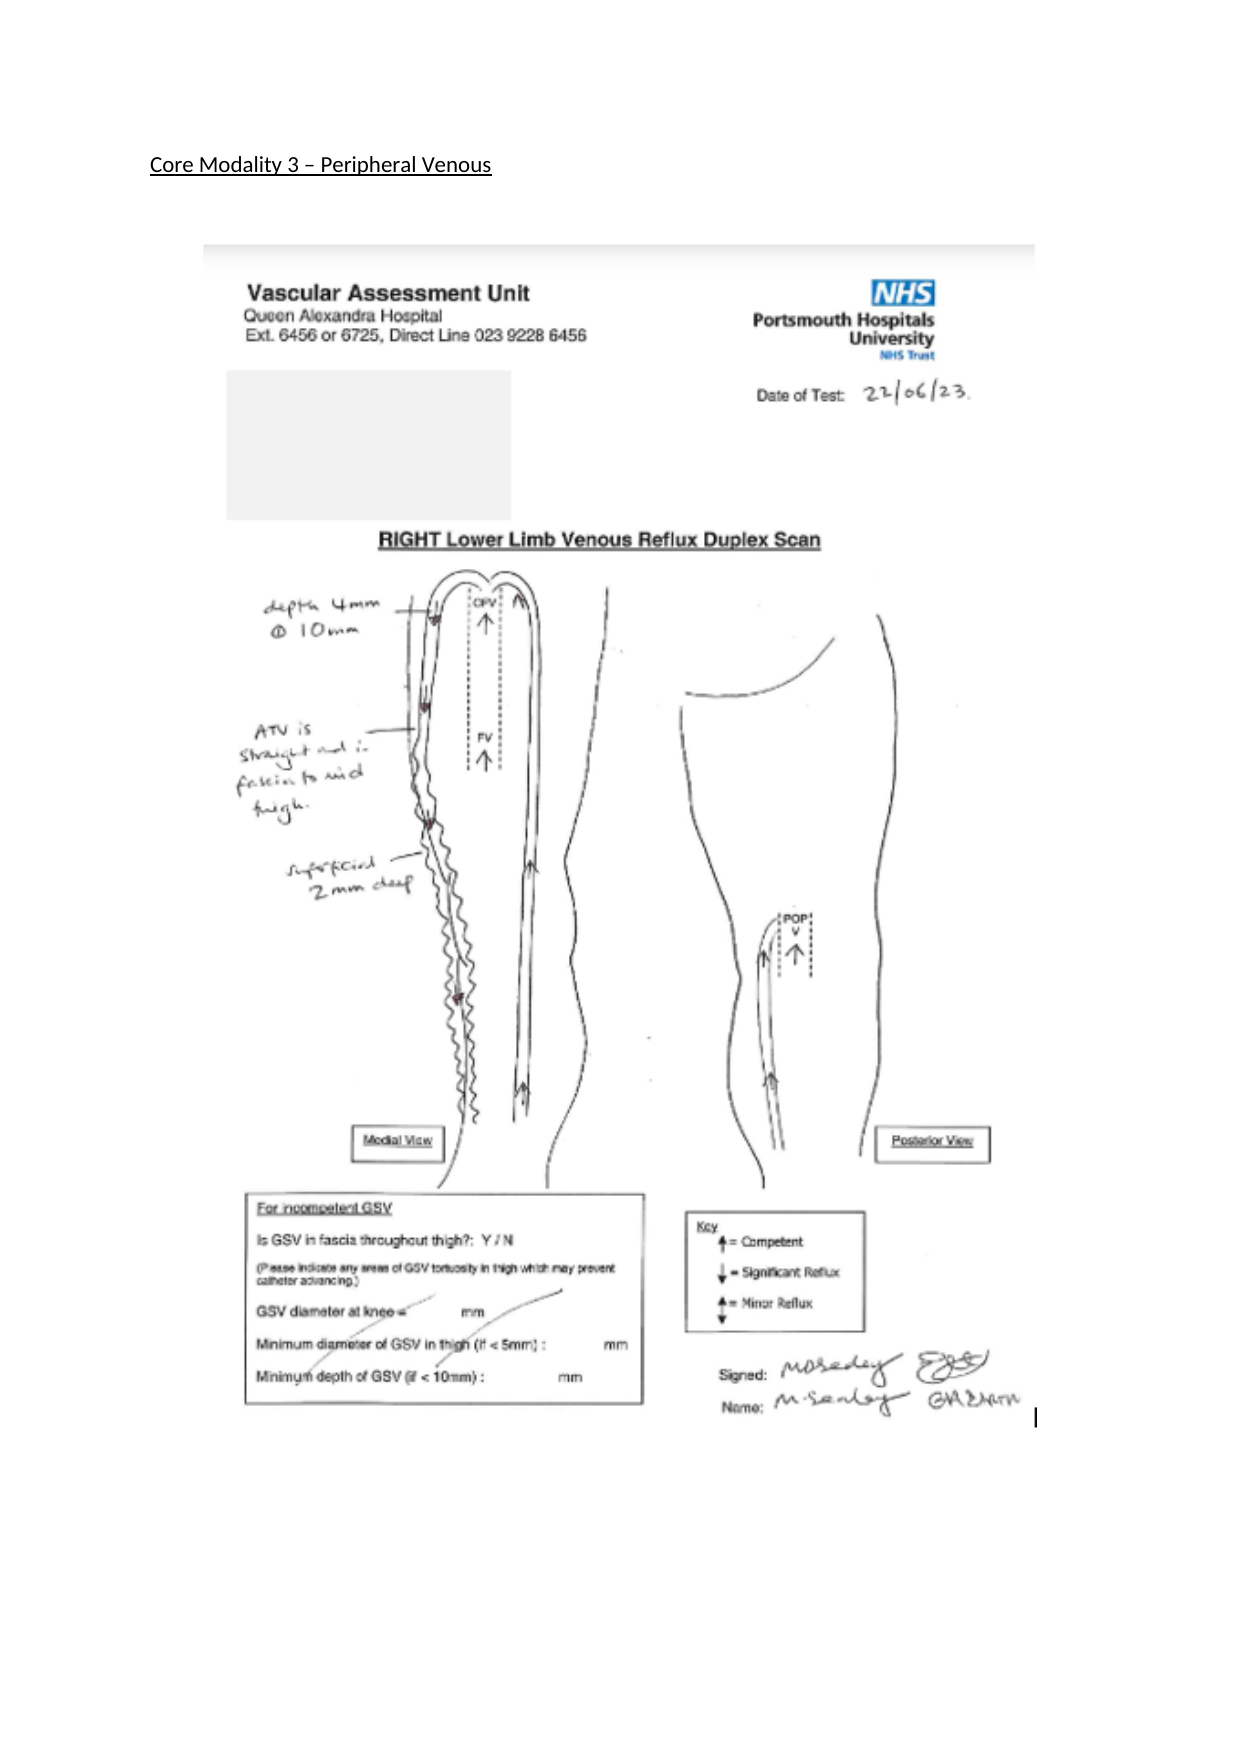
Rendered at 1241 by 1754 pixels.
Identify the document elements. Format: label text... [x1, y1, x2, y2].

text Core Modality 3 – Peripheral Venous [150, 150, 1090, 178]
picture [203, 243, 1037, 1437]
